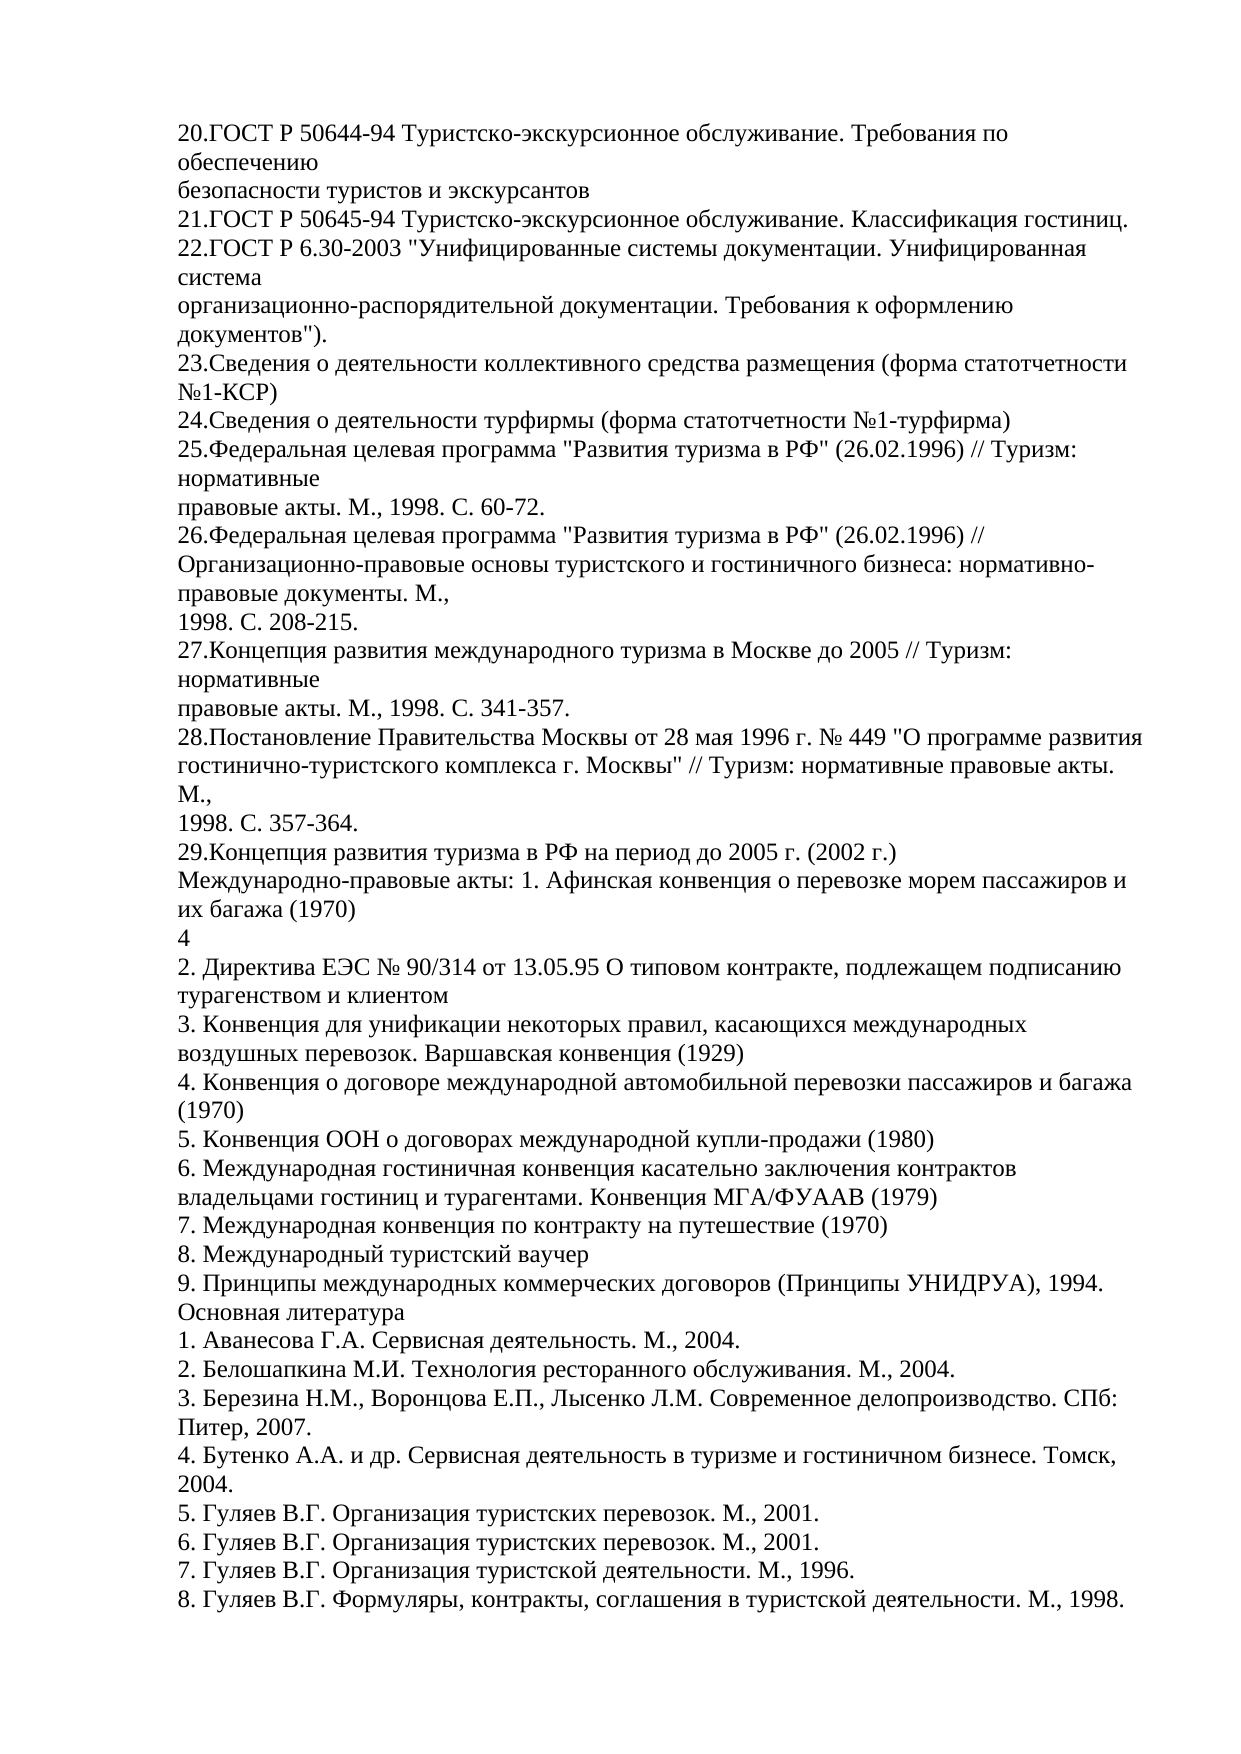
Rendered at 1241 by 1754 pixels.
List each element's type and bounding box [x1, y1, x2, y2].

text [177, 118, 1152, 923]
text [177, 923, 1152, 1613]
